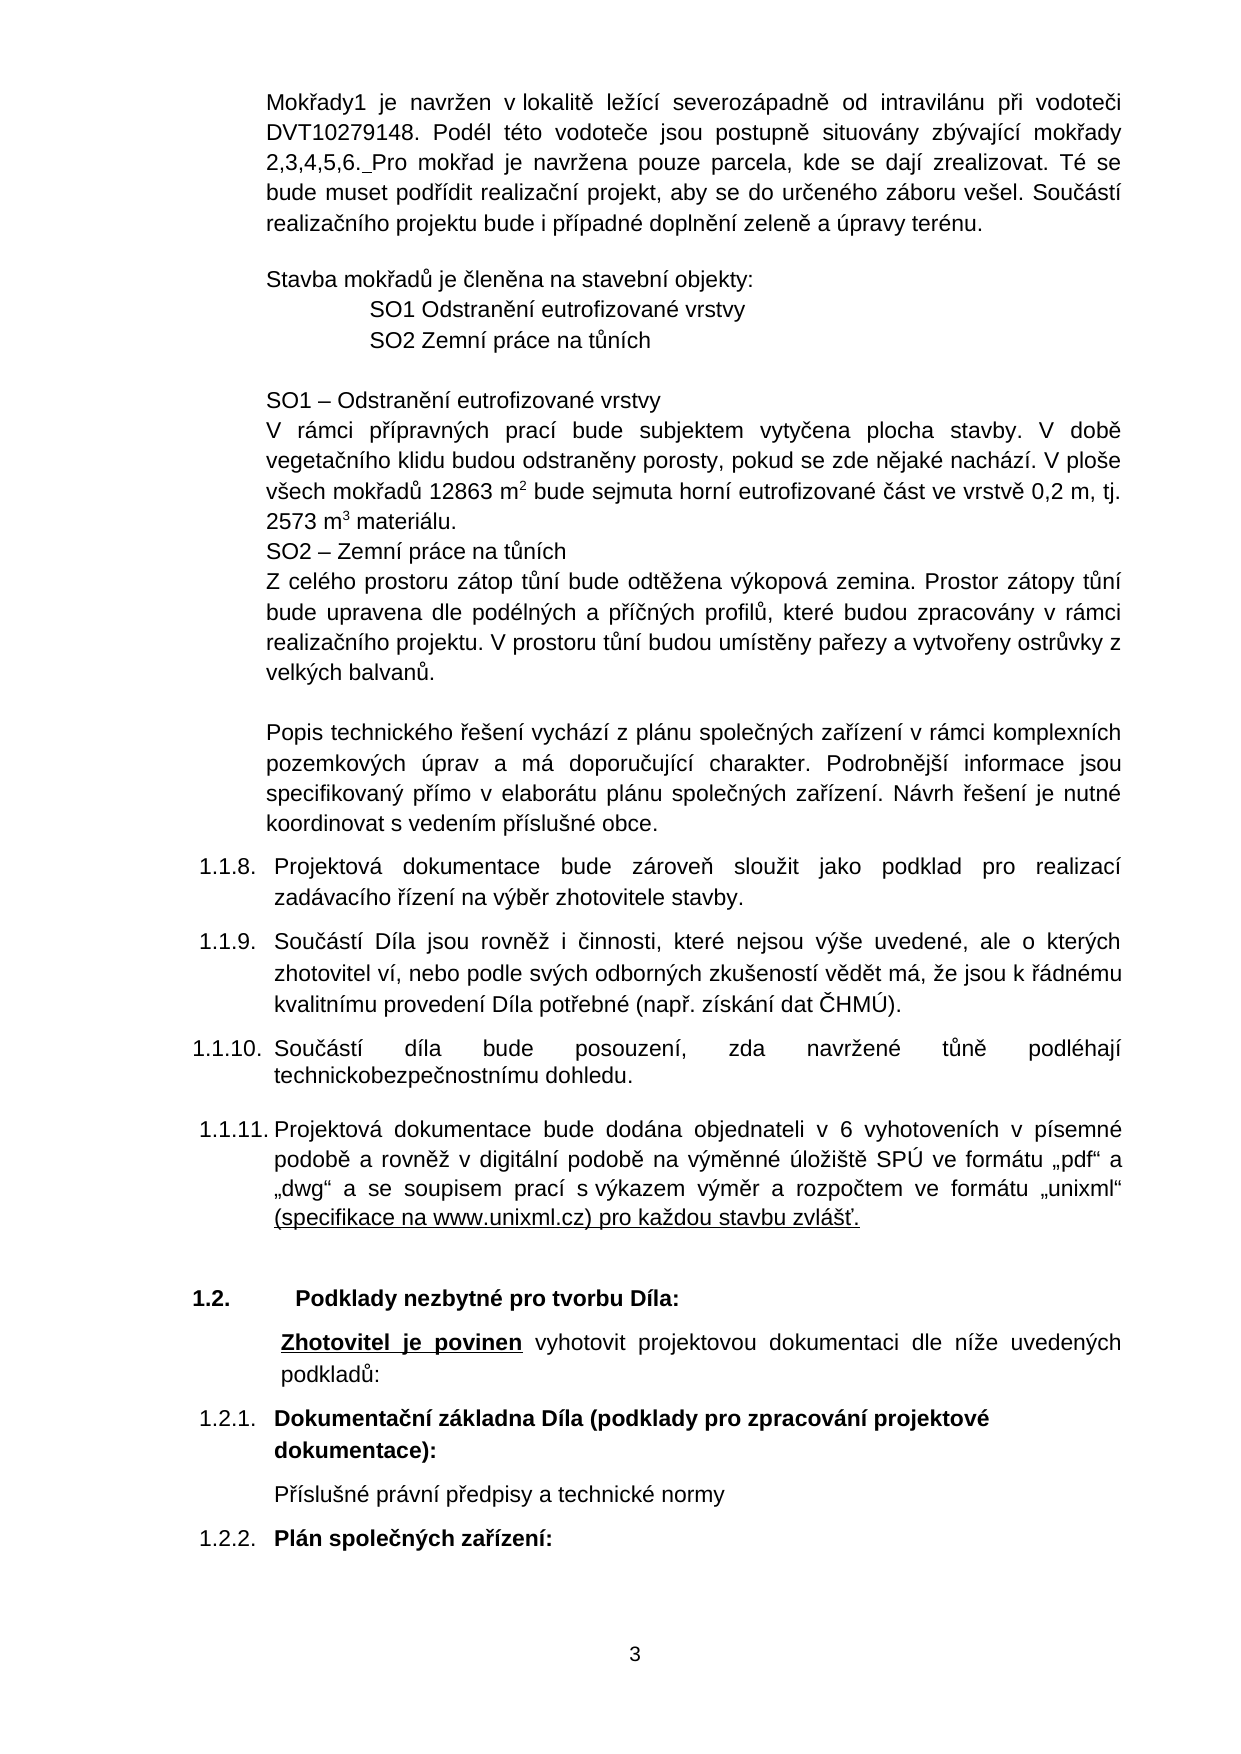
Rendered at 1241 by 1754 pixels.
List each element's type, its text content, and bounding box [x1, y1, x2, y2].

list Projektová dokumentace bude zároveň sloužit jako podklad pro realizací zadávacího řízení na výběr zhotovitele stavby. [199, 853, 1122, 911]
list SO2 – Zemní práce na tůních [266, 538, 1122, 564]
list Zhotovitel je povinen vyhotovit projektovou dokumentaci dle níže uvedených podkladů: [281, 1329, 1122, 1387]
list V rámci přípravných prací bude subjektem vytyčena plocha stavby. V době vegetačního klidu budou odstraněny porosty, pokud se zde nějaké nachází. V ploše všech mokřadů 12863 m2 bude sejmuta horní eutrofizované část ve vrstvě 0,2 m, tj. 2573 m3 materiálu. [266, 417, 1122, 534]
list Součástí díla bude posouzení, zda navržené tůně podléhají technickobezpečnostnímu dohledu. [192, 1035, 1122, 1088]
list Podklady nezbytné pro tvorbu Díla: [192, 1285, 1122, 1312]
list Dokumentační základna Díla (podklady pro zpracování projektové dokumentace): [199, 1405, 1122, 1463]
list Součástí Díla jsou rovněž i činnosti, které nejsou výše uvedené, ale o kterých zhotovitel ví, nebo podle svých odborných zkušeností vědět má, že jsou k řádnému kvalitnímu provedení Díla potřebné (např. získání dat ČHMÚ). [199, 928, 1122, 1018]
list Popis technického řešení vychází z plánu společných zařízení v rámci komplexních pozemkových úprav a má doporučující charakter. Podrobnější informace jsou specifikovaný přímo v elaborátu plánu společných zařízení. Návrh řešení je nutné koordinovat s vedením příslušné obce. [266, 719, 1122, 836]
list Mokřady1 je navržen v lokalitě ležící severozápadně od intravilánu při vodoteči DVT10279148. Podél této vodoteče jsou postupně situovány zbývající mokřady 2,3,4,5,6. Pro mokřad je navržena pouze parcela, kde se dají zrealizovat. Té se bude muset podřídit realizační projekt, aby se do určeného záboru vešel. Součástí realizačního projektu bude i případné doplnění zeleně a úpravy terénu. [266, 89, 1122, 236]
list SO2 Zemní práce na tůních [148, 327, 1122, 353]
list Projektová dokumentace bude dodána objednateli v 6 vyhotoveních v písemné podobě a rovněž v digitální podobě na výměnné úložiště SPÚ ve formátu „pdf“ a „dwg“ a se soupisem prací s výkazem výměr a rozpočtem ve formátu „unixml“ (specifikace na www.unixml.cz) pro každou stavbu zvlášť. [199, 1114, 1122, 1231]
list SO1 Odstranění eutrofizované vrstvy [274, 296, 1122, 323]
list Stavba mokřadů je členěna na stavební objekty: [148, 266, 1122, 292]
list Z celého prostoru zátop tůní bude odtěžena výkopová zemina. Prostor zátopy tůní bude upravena dle podélných a příčných profilů, které budou zpracovány v rámci realizačního projektu. V prostoru tůní budou umístěny pařezy a vytvořeny ostrůvky z velkých balvanů. [266, 568, 1122, 685]
list Plán společných zařízení: [199, 1525, 1122, 1551]
list SO1 – Odstranění eutrofizované vrstvy [192, 387, 1122, 413]
list Příslušné právní předpisy a technické normy [223, 1481, 1122, 1507]
